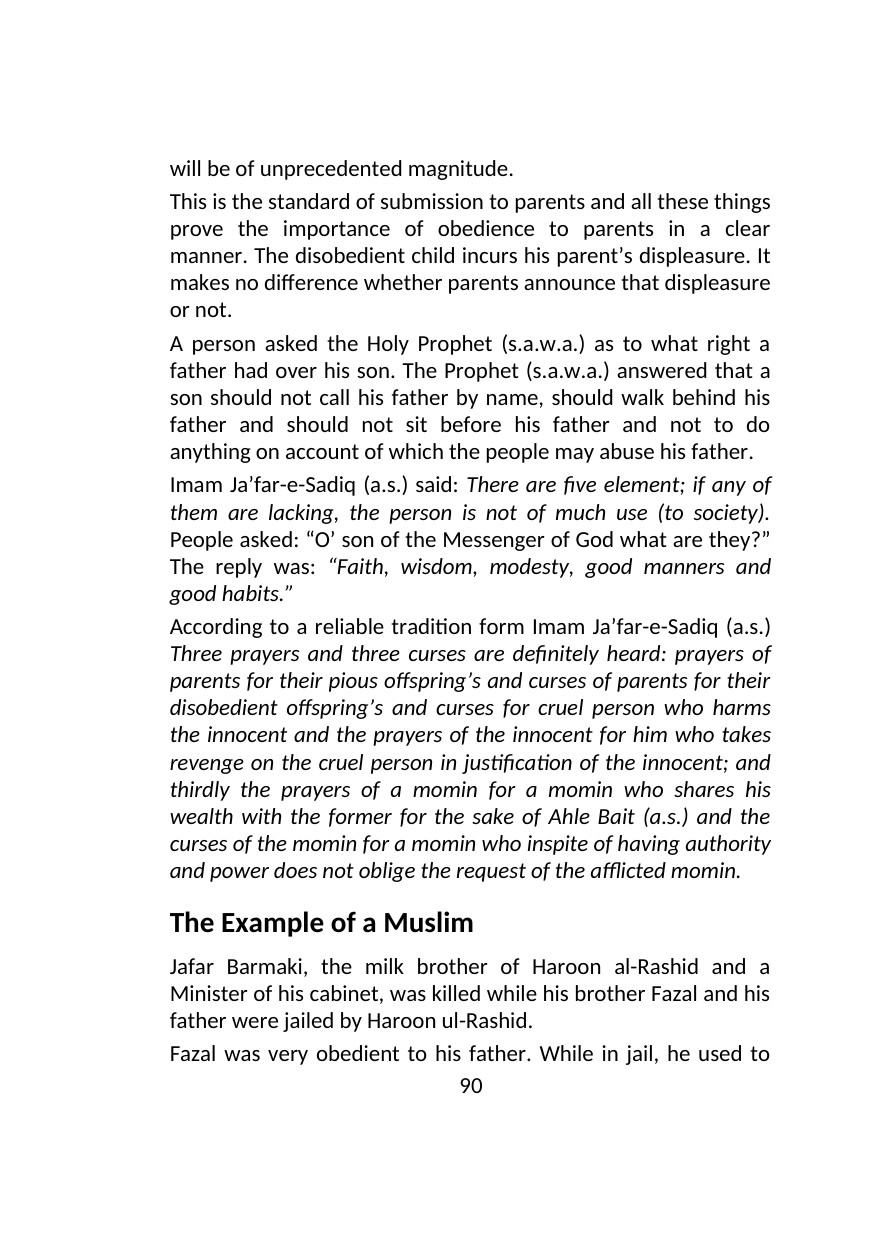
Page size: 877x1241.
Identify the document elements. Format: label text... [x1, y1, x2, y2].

text According to a reliable tradition form Imam Ja’far-e-Sadiq (a.s.) Three prayers and three curses are definitely heard: prayers of parents for their pious offspring’s and curses of parents for their disobedient offspring’s and curses for cruel person who harms the innocent and the prayers of the innocent for him who takes revenge on the cruel person in justification of the innocent; and thirdly the prayers of a momin for a momin who shares his wealth with the former for the sake of Ahle Bait (a.s.) and the curses of the momin for a momin who inspite of having authority and power does not oblige the request of the afflicted momin. [169, 613, 772, 884]
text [169, 1040, 772, 1067]
text This is the standard of submission to parents and all these things prove the importance of obedience to parents in a clear manner. The disobedient child incurs his parent’s displeasure. It makes no difference whether parents announce that displeasure or not. [169, 188, 772, 323]
text A person asked the Holy Prophet (s.a.w.a.) as to what right a father had over his son. The Prophet (s.a.w.a.) answered that a son should not call his father by name, should walk behind his father and should not sit before his father and not to do anything on account of which the people may abuse his father. [169, 329, 772, 465]
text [169, 154, 772, 182]
subtitle The Example of a Muslim [169, 904, 772, 940]
text Jafar Barmaki, the milk brother of Haroon al-Rashid and a Minister of his cabinet, was killed while his brother Fazal and his father were jailed by Haroon ul-Rashid. [169, 953, 772, 1034]
text Imam Ja’far-e-Sadiq (a.s.) said: There are five element; if any of them are lacking, the person is not of much use (to society). People asked: “O’ son of the Messenger of God what are they?” The reply was: “Faith, wisdom, modesty, good manners and good habits.” [169, 471, 772, 607]
